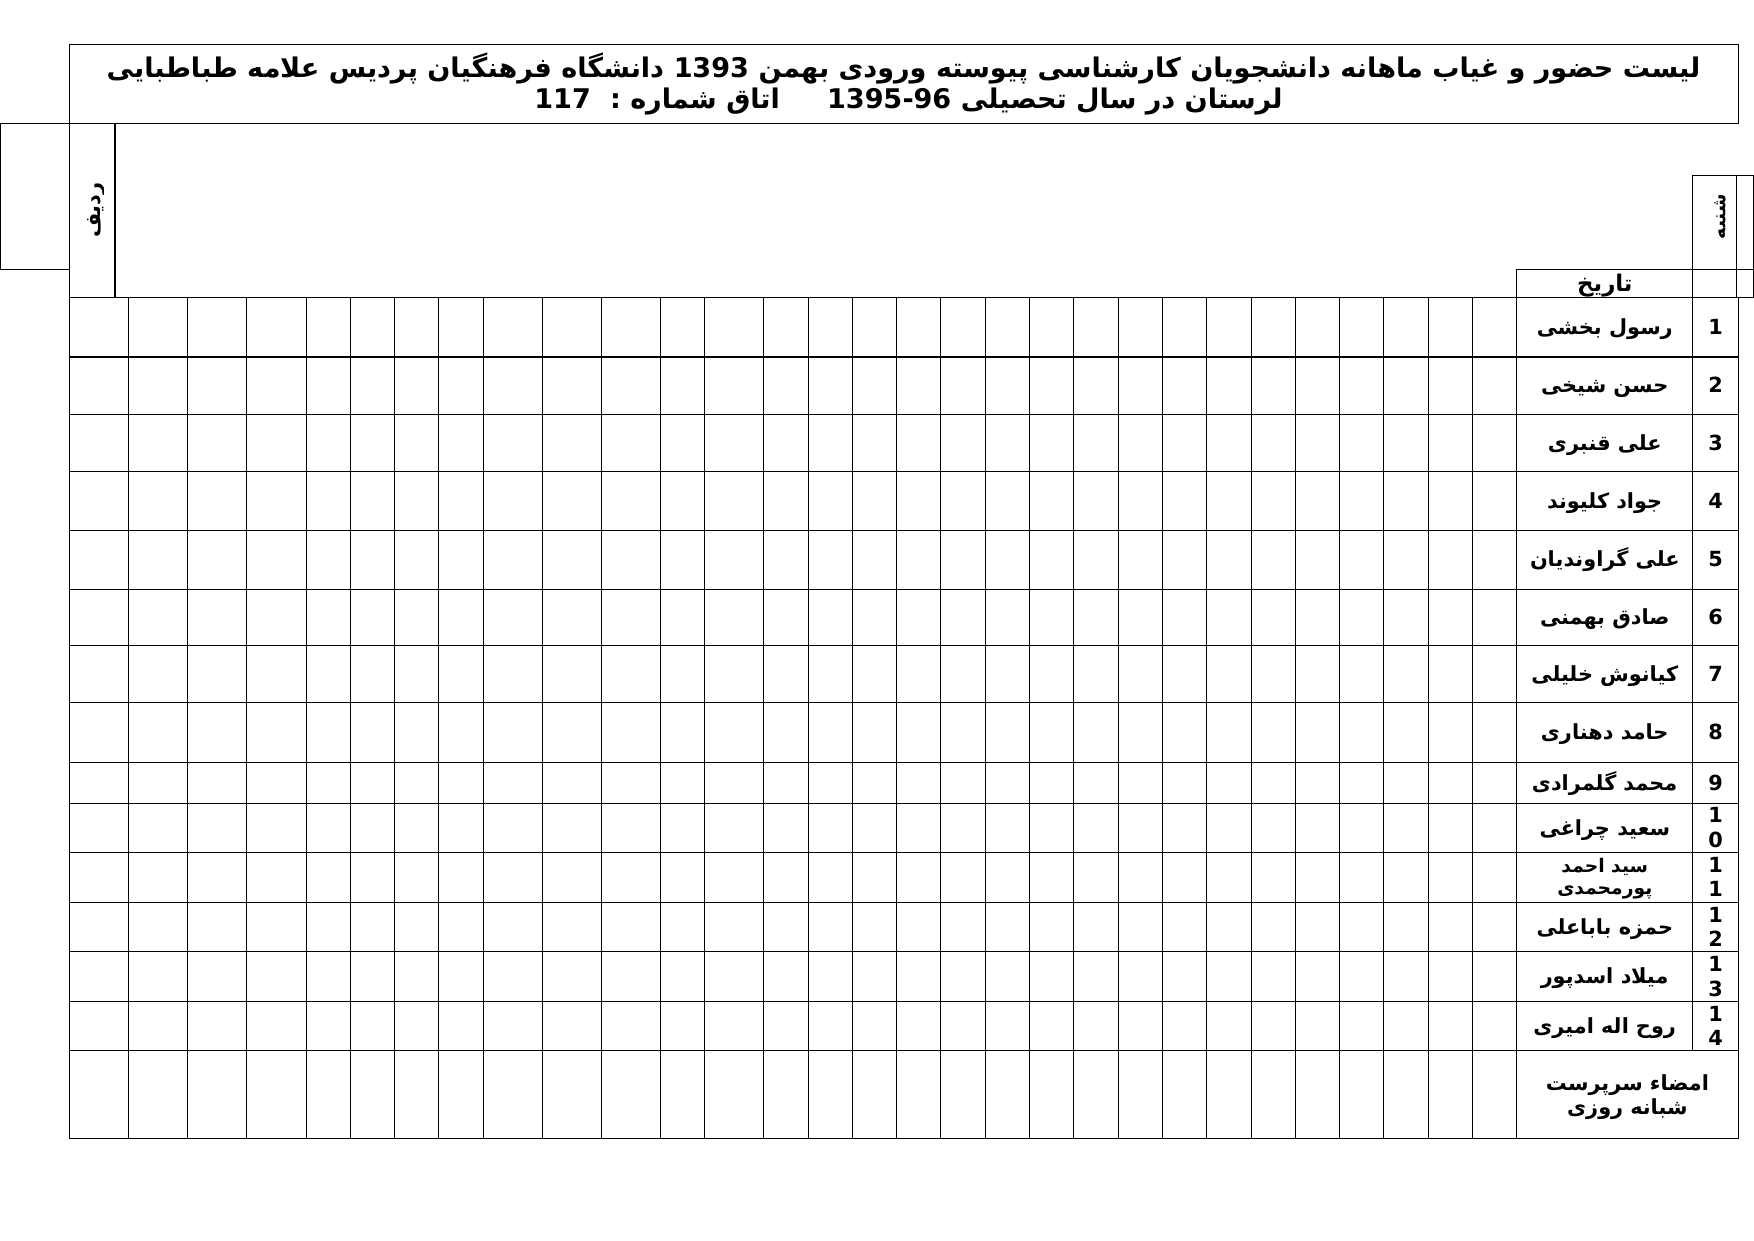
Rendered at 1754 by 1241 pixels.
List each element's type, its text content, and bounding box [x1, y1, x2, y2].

table_cell [484, 472, 542, 530]
table_cell [661, 804, 704, 852]
table_cell [661, 903, 704, 951]
table_cell علی قنبری [1517, 415, 1692, 471]
table_cell [1384, 804, 1428, 852]
table_cell 13 [1693, 952, 1738, 1001]
table_cell [247, 298, 306, 356]
table_cell [853, 703, 896, 762]
table_cell [1473, 590, 1516, 645]
table_cell [1163, 415, 1206, 471]
table_cell [897, 298, 940, 356]
table_cell [439, 952, 483, 1001]
table_cell [809, 1051, 852, 1138]
table_cell [1119, 358, 1162, 414]
table_cell [1252, 763, 1295, 802]
table_cell [986, 298, 1029, 356]
table_cell [1163, 952, 1206, 1001]
table_cell [351, 763, 394, 802]
table_cell [1296, 531, 1339, 588]
table_cell [395, 763, 438, 802]
table_cell [1429, 298, 1472, 356]
table_cell [439, 472, 483, 530]
table_cell [941, 804, 985, 852]
table_cell [247, 472, 306, 530]
table_cell [1207, 531, 1251, 588]
table_cell [897, 853, 940, 902]
table_cell [439, 804, 483, 852]
table_cell 3 [1693, 415, 1738, 471]
table_cell [307, 415, 350, 471]
table_cell [1340, 763, 1383, 802]
table_cell [1384, 646, 1428, 702]
table_cell [188, 531, 246, 588]
table_cell [247, 853, 306, 902]
table_cell [1429, 1051, 1472, 1138]
table_cell [188, 415, 246, 471]
table_cell [247, 1051, 306, 1138]
table_cell [188, 804, 246, 852]
table_cell [1296, 853, 1339, 902]
table_cell [1252, 703, 1295, 762]
table_cell [764, 646, 808, 702]
table_cell [1163, 804, 1206, 852]
table_cell [484, 952, 542, 1001]
table_cell [853, 358, 896, 414]
table_cell [307, 298, 350, 356]
table_cell [1207, 952, 1251, 1001]
table_cell [853, 952, 896, 1001]
table_cell [1473, 472, 1516, 530]
table_cell [941, 531, 985, 588]
table_cell [809, 763, 852, 802]
table_cell [1207, 646, 1251, 702]
table_cell [1030, 590, 1073, 645]
table_cell [1340, 646, 1383, 702]
table_cell [897, 415, 940, 471]
table_cell [307, 531, 350, 588]
table_cell [1030, 646, 1073, 702]
table_cell [1119, 1002, 1162, 1050]
table_cell [602, 298, 660, 356]
table_cell 6 [1693, 590, 1738, 645]
table_cell [1384, 763, 1428, 802]
table_cell [1384, 472, 1428, 530]
table_cell [941, 298, 985, 356]
table_cell [70, 952, 128, 1001]
table_cell [1384, 853, 1428, 902]
table_cell [1119, 763, 1162, 802]
table_cell [543, 646, 601, 702]
table_cell [1074, 804, 1118, 852]
table_cell [705, 804, 763, 852]
table_cell [809, 952, 852, 1001]
table_cell [764, 358, 808, 414]
table_cell [351, 358, 394, 414]
table_cell [1340, 531, 1383, 588]
table_cell [247, 646, 306, 702]
table_cell 9 [1693, 763, 1738, 802]
table_cell [1030, 358, 1073, 414]
table_cell [307, 1051, 350, 1138]
table_cell [1296, 415, 1339, 471]
table_cell [661, 1002, 704, 1050]
table_cell [941, 952, 985, 1001]
table_cell [70, 358, 128, 414]
table_cell [439, 1002, 483, 1050]
table_cell [1207, 590, 1251, 645]
table_cell [1074, 646, 1118, 702]
table_cell [188, 853, 246, 902]
table_cell [1296, 1002, 1339, 1050]
table_cell [1074, 853, 1118, 902]
table_cell علی گراوندیان [1517, 531, 1692, 588]
table_cell تاریخ [1517, 270, 1692, 297]
table_cell [439, 358, 483, 414]
table_cell [1163, 531, 1206, 588]
table_cell [1252, 298, 1295, 356]
table_cell [188, 298, 246, 356]
table_cell [1296, 472, 1339, 530]
table_cell [129, 804, 187, 852]
table_cell [484, 1051, 542, 1138]
table_cell [1074, 590, 1118, 645]
table_cell [1252, 952, 1295, 1001]
table_cell امضاء سرپرست شبانه روزی [1517, 1051, 1738, 1138]
table_cell [1429, 646, 1472, 702]
table_cell [809, 358, 852, 414]
table_cell [853, 298, 896, 356]
table_cell [1119, 298, 1162, 356]
table_cell [1384, 531, 1428, 588]
table_cell [764, 472, 808, 530]
table_cell [602, 358, 660, 414]
table_cell [705, 590, 763, 645]
table_cell [129, 590, 187, 645]
table_cell [1384, 298, 1428, 356]
table_cell [70, 415, 128, 471]
table_cell [1119, 646, 1162, 702]
table_cell [351, 298, 394, 356]
table_cell [247, 952, 306, 1001]
table_cell [1429, 590, 1472, 645]
table_cell [395, 298, 438, 356]
table_cell [986, 703, 1029, 762]
table_cell [602, 531, 660, 588]
table_cell [1340, 590, 1383, 645]
table_cell [484, 358, 542, 414]
table_cell 8 [1693, 703, 1738, 762]
table_cell [70, 298, 128, 356]
table_cell [1163, 472, 1206, 530]
table_cell [897, 763, 940, 802]
table_cell [897, 903, 940, 951]
table_cell [1296, 703, 1339, 762]
table_cell [484, 298, 542, 356]
table_cell [809, 298, 852, 356]
table_cell [1296, 646, 1339, 702]
table_cell حامد دهناری [1517, 703, 1692, 762]
table_cell [1473, 703, 1516, 762]
table_cell [129, 903, 187, 951]
table_cell [602, 415, 660, 471]
table_cell [351, 804, 394, 852]
table_cell [70, 804, 128, 852]
table_cell [602, 703, 660, 762]
table_cell [764, 703, 808, 762]
table_cell [1207, 1051, 1251, 1138]
table_cell میلاد اسدپور [1517, 952, 1692, 1001]
table_cell [853, 903, 896, 951]
table_cell [395, 804, 438, 852]
table_cell [1384, 703, 1428, 762]
table_cell [1473, 646, 1516, 702]
table_cell کیانوش خلیلی [1517, 646, 1692, 702]
table_cell [1252, 804, 1295, 852]
table_cell [1163, 903, 1206, 951]
table_cell [764, 531, 808, 588]
table_cell [543, 358, 601, 414]
table_cell [307, 472, 350, 530]
table_cell [705, 531, 763, 588]
table_cell رسول بخشی [1517, 298, 1692, 356]
table_cell [941, 358, 985, 414]
table_cell [1207, 415, 1251, 471]
table_cell [1119, 590, 1162, 645]
table_cell [307, 804, 350, 852]
table_cell [395, 703, 438, 762]
table_cell [1030, 903, 1073, 951]
table_cell [941, 1002, 985, 1050]
table_cell [705, 1002, 763, 1050]
table_cell [1163, 590, 1206, 645]
table_cell [1429, 1002, 1472, 1050]
table_cell [395, 1051, 438, 1138]
table_cell [1074, 903, 1118, 951]
table_cell 7 [1693, 646, 1738, 702]
table_cell [897, 646, 940, 702]
table_cell [188, 646, 246, 702]
table_cell [1252, 472, 1295, 530]
table_cell [853, 1002, 896, 1050]
table_cell [1030, 415, 1073, 471]
table_cell [705, 853, 763, 902]
table_cell [439, 903, 483, 951]
table_cell 14 [1693, 1002, 1738, 1050]
table_cell [941, 903, 985, 951]
table_cell [705, 763, 763, 802]
table_cell [1340, 903, 1383, 951]
table_cell [484, 646, 542, 702]
table_cell [941, 853, 985, 902]
table_cell [1296, 358, 1339, 414]
table_cell [764, 952, 808, 1001]
table_cell [129, 853, 187, 902]
table_cell [897, 1051, 940, 1138]
table_cell [484, 703, 542, 762]
table_cell [853, 590, 896, 645]
table_cell [764, 804, 808, 852]
table_cell [853, 472, 896, 530]
table_cell [439, 415, 483, 471]
table_cell [1384, 903, 1428, 951]
table_cell [395, 1002, 438, 1050]
table_cell [809, 531, 852, 588]
table_cell [395, 590, 438, 645]
table_cell [1163, 1051, 1206, 1138]
table_cell [1207, 763, 1251, 802]
table_cell [1384, 1002, 1428, 1050]
table_cell [1030, 853, 1073, 902]
table_cell [986, 590, 1029, 645]
table_cell [395, 531, 438, 588]
table_cell [1296, 298, 1339, 356]
table_cell [1473, 853, 1516, 902]
table_cell [307, 952, 350, 1001]
table_cell [1340, 298, 1383, 356]
table_cell [129, 531, 187, 588]
table_cell [705, 903, 763, 951]
table_cell [484, 804, 542, 852]
table_cell [1340, 415, 1383, 471]
table_cell [764, 298, 808, 356]
table_cell [484, 903, 542, 951]
table_cell [602, 1002, 660, 1050]
table_cell [247, 358, 306, 414]
table_cell [1296, 903, 1339, 951]
table_cell [70, 472, 128, 530]
table_cell [602, 1051, 660, 1138]
table_cell [351, 415, 394, 471]
table_cell [351, 853, 394, 902]
table_cell [1473, 952, 1516, 1001]
table_cell [986, 1002, 1029, 1050]
table_cell [1074, 1002, 1118, 1050]
table_cell [543, 415, 601, 471]
table_cell [1207, 472, 1251, 530]
table_cell [897, 1002, 940, 1050]
table_cell [129, 952, 187, 1001]
table_cell [188, 358, 246, 414]
table_cell [853, 804, 896, 852]
table_cell [395, 952, 438, 1001]
table_cell [188, 1002, 246, 1050]
table_cell [1384, 952, 1428, 1001]
table_cell [1163, 763, 1206, 802]
table_cell 5 [1693, 531, 1738, 588]
table_cell [484, 1002, 542, 1050]
table_cell [1429, 472, 1472, 530]
table_cell [986, 903, 1029, 951]
table_cell [661, 646, 704, 702]
table_cell [1030, 1051, 1073, 1138]
table_cell [986, 472, 1029, 530]
table_cell [941, 646, 985, 702]
table_cell [602, 853, 660, 902]
table_cell [247, 804, 306, 852]
table_cell [1030, 298, 1073, 356]
table_cell [661, 298, 704, 356]
table_cell [1119, 903, 1162, 951]
table_cell [1340, 472, 1383, 530]
table_cell [188, 903, 246, 951]
table_cell [307, 903, 350, 951]
table_cell [1429, 853, 1472, 902]
table_cell [764, 853, 808, 902]
table_cell [705, 358, 763, 414]
table_cell سید احمد پورمحمدی [1517, 853, 1692, 902]
table_cell [1030, 531, 1073, 588]
table_cell [1252, 1051, 1295, 1138]
table_cell [897, 952, 940, 1001]
table_cell [1296, 804, 1339, 852]
table_cell [543, 472, 601, 530]
table_cell [129, 358, 187, 414]
table_cell [897, 703, 940, 762]
table_cell [1473, 903, 1516, 951]
table_cell [1207, 703, 1251, 762]
table_cell [351, 903, 394, 951]
table_cell [1296, 590, 1339, 645]
table_cell سعید چراغی [1517, 804, 1692, 852]
table_cell [439, 531, 483, 588]
table_cell [484, 853, 542, 902]
table_cell [70, 1051, 128, 1138]
table_cell [853, 763, 896, 802]
table_cell [602, 763, 660, 802]
table_cell [705, 646, 763, 702]
table_cell [1693, 270, 1736, 297]
table_cell [543, 703, 601, 762]
table_cell [70, 703, 128, 762]
table_cell [439, 298, 483, 356]
table_cell [1119, 952, 1162, 1001]
table_cell 12 [1693, 903, 1738, 951]
table_cell [809, 415, 852, 471]
table_cell [188, 590, 246, 645]
table_cell 1 [1693, 298, 1738, 356]
table_cell [129, 1002, 187, 1050]
table_cell [1296, 952, 1339, 1001]
table_cell [809, 903, 852, 951]
table_cell [897, 804, 940, 852]
table_cell [307, 763, 350, 802]
table_cell [307, 703, 350, 762]
table_cell [129, 298, 187, 356]
table_cell [705, 952, 763, 1001]
table_cell [543, 298, 601, 356]
table_cell [1252, 1002, 1295, 1050]
table_cell [941, 703, 985, 762]
table_cell [1252, 358, 1295, 414]
table_cell [1074, 763, 1118, 802]
table_cell [439, 590, 483, 645]
table_cell [1030, 472, 1073, 530]
table_cell [395, 358, 438, 414]
table_cell [986, 1051, 1029, 1138]
table_cell [602, 646, 660, 702]
table_cell [1074, 472, 1118, 530]
table_cell [1163, 298, 1206, 356]
table_cell [351, 590, 394, 645]
table_cell [1119, 853, 1162, 902]
table_cell [543, 531, 601, 588]
table_cell [1074, 298, 1118, 356]
table_cell [1207, 804, 1251, 852]
table_cell [1163, 853, 1206, 902]
table_cell [543, 590, 601, 645]
table_cell [1119, 531, 1162, 588]
table_cell [351, 1051, 394, 1138]
table_cell [351, 646, 394, 702]
table_cell [1252, 853, 1295, 902]
table_cell [484, 531, 542, 588]
table_cell [247, 903, 306, 951]
table_cell [986, 358, 1029, 414]
table_cell [129, 415, 187, 471]
table_cell [705, 703, 763, 762]
table_cell [70, 763, 128, 802]
table_cell [1340, 703, 1383, 762]
table_cell [897, 472, 940, 530]
table_cell [602, 903, 660, 951]
table_cell [543, 903, 601, 951]
table_cell [1429, 531, 1472, 588]
table_cell حمزه باباعلی [1517, 903, 1692, 951]
table_cell [661, 1051, 704, 1138]
table_cell [764, 763, 808, 802]
table_cell [1252, 903, 1295, 951]
table_cell [661, 703, 704, 762]
table_cell [1384, 1051, 1428, 1138]
table_cell [897, 531, 940, 588]
table_cell [1340, 853, 1383, 902]
table_cell [543, 1051, 601, 1138]
table_cell [1119, 1051, 1162, 1138]
table_cell [351, 703, 394, 762]
table_cell [1340, 358, 1383, 414]
table_cell [1340, 1051, 1383, 1138]
table_cell [247, 590, 306, 645]
table_cell [1340, 952, 1383, 1001]
table_cell [1429, 415, 1472, 471]
table_cell [661, 590, 704, 645]
table_cell [188, 952, 246, 1001]
table_cell [395, 472, 438, 530]
table_cell [395, 415, 438, 471]
table_header لیست حضور و غیاب ماهانه دانشجویان کارشناسی پیوسته ورودی بهمن 1393 دانشگاه فرهنگیان پردیس علامه طباطبایی لرستان در سال تحصیلی 96-1395 اتاق شماره : 117 [70, 45, 1738, 122]
table_cell [1074, 415, 1118, 471]
table_cell [1207, 298, 1251, 356]
table_cell [1163, 1002, 1206, 1050]
table_cell ردیف [70, 124, 114, 297]
table_cell [853, 853, 896, 902]
table_cell [1473, 763, 1516, 802]
table_cell [1163, 646, 1206, 702]
table_cell [661, 952, 704, 1001]
table_cell [351, 472, 394, 530]
table_cell 2 [1693, 358, 1738, 414]
table_cell [543, 853, 601, 902]
table_cell [543, 804, 601, 852]
table_cell [853, 1051, 896, 1138]
table_cell [543, 1002, 601, 1050]
table_cell [809, 1002, 852, 1050]
table_cell [809, 646, 852, 702]
table_cell [897, 590, 940, 645]
table_cell [247, 415, 306, 471]
table_cell [247, 703, 306, 762]
table_cell [484, 415, 542, 471]
table_cell [602, 472, 660, 530]
table_cell [70, 590, 128, 645]
table_cell [1119, 703, 1162, 762]
table_cell [1207, 903, 1251, 951]
table_cell [809, 472, 852, 530]
table_cell [247, 531, 306, 588]
table_cell [188, 1051, 246, 1138]
table_cell [1074, 531, 1118, 588]
table_cell [1030, 952, 1073, 1001]
table_cell [1296, 1051, 1339, 1138]
table_cell [853, 531, 896, 588]
table_cell [484, 590, 542, 645]
table_cell [941, 590, 985, 645]
table_cell 10 [1693, 804, 1738, 852]
table_cell [1473, 298, 1516, 356]
table_cell [1429, 358, 1472, 414]
table_cell [1207, 358, 1251, 414]
table_cell [1030, 703, 1073, 762]
table_cell [1030, 1002, 1073, 1050]
table_cell [1429, 952, 1472, 1001]
table_cell [1384, 590, 1428, 645]
table_cell [247, 1002, 306, 1050]
table_cell [351, 952, 394, 1001]
table_cell [1429, 903, 1472, 951]
table_cell [986, 646, 1029, 702]
table_cell [1340, 1002, 1383, 1050]
table_cell [1119, 472, 1162, 530]
table_cell حسن شیخی [1517, 358, 1692, 414]
table_cell 4 [1693, 472, 1738, 530]
table_cell [439, 1051, 483, 1138]
table_cell [439, 853, 483, 902]
table_cell محمد گلمرادی [1517, 763, 1692, 802]
table_cell [1340, 804, 1383, 852]
table_cell جواد کلیوند [1517, 472, 1692, 530]
table_cell [764, 1002, 808, 1050]
table_cell [307, 358, 350, 414]
table_cell [1384, 358, 1428, 414]
table_cell [661, 531, 704, 588]
table_cell [1429, 703, 1472, 762]
table_cell [661, 358, 704, 414]
table_cell [1074, 703, 1118, 762]
table_cell [70, 853, 128, 902]
table_cell [543, 952, 601, 1001]
table_cell [809, 703, 852, 762]
table_cell [1429, 804, 1472, 852]
table_cell [602, 952, 660, 1001]
table_cell [1207, 853, 1251, 902]
table_cell [307, 853, 350, 902]
table_cell [188, 763, 246, 802]
table_cell [70, 903, 128, 951]
table_cell [1030, 804, 1073, 852]
table_cell [705, 472, 763, 530]
table_cell [1252, 415, 1295, 471]
table_cell [129, 472, 187, 530]
table_cell [1473, 415, 1516, 471]
table_cell [1252, 646, 1295, 702]
table_cell [809, 804, 852, 852]
table_cell [705, 415, 763, 471]
table_cell [543, 763, 601, 802]
table_cell [70, 531, 128, 588]
table_cell [1119, 415, 1162, 471]
table_cell [129, 646, 187, 702]
table_cell [1473, 804, 1516, 852]
table_cell [661, 763, 704, 802]
table_cell [1074, 358, 1118, 414]
table_cell [809, 853, 852, 902]
table_cell [484, 763, 542, 802]
table_cell [439, 646, 483, 702]
table_cell [853, 646, 896, 702]
table_cell [1384, 415, 1428, 471]
table_cell [188, 703, 246, 762]
table_cell [986, 952, 1029, 1001]
table_cell [1163, 358, 1206, 414]
table_cell [351, 531, 394, 588]
table_cell [439, 763, 483, 802]
table_cell [1473, 358, 1516, 414]
table_cell [705, 298, 763, 356]
table_cell [941, 1051, 985, 1138]
table_cell [395, 646, 438, 702]
table_cell [602, 804, 660, 852]
table_cell [188, 472, 246, 530]
table_cell 11 [1693, 853, 1738, 902]
table_cell [986, 415, 1029, 471]
table_cell [129, 1051, 187, 1138]
table_cell [395, 903, 438, 951]
table_cell [809, 590, 852, 645]
table_cell [1252, 531, 1295, 588]
table_cell [129, 703, 187, 762]
table_cell [395, 853, 438, 902]
table_cell [986, 853, 1029, 902]
table_cell [307, 590, 350, 645]
table_cell [986, 763, 1029, 802]
table_cell [764, 415, 808, 471]
table_cell [1429, 763, 1472, 802]
table_cell [661, 472, 704, 530]
table_cell [307, 1002, 350, 1050]
table_cell [1296, 763, 1339, 802]
table_cell [661, 415, 704, 471]
table_cell [986, 531, 1029, 588]
table_cell [1030, 763, 1073, 802]
table_cell [1252, 590, 1295, 645]
table_cell [1163, 703, 1206, 762]
table_cell [247, 763, 306, 802]
table_cell [897, 358, 940, 414]
table_cell [764, 1051, 808, 1138]
table_cell [1473, 1002, 1516, 1050]
table_cell [941, 472, 985, 530]
table_cell [941, 763, 985, 802]
table_cell شنبه [1693, 176, 1736, 269]
table_cell [70, 1002, 128, 1050]
table_cell [1074, 952, 1118, 1001]
table_cell [70, 646, 128, 702]
table_cell [705, 1051, 763, 1138]
table_cell [1119, 804, 1162, 852]
table_cell [986, 804, 1029, 852]
table_cell [661, 853, 704, 902]
table_cell [764, 903, 808, 951]
table_cell [1473, 531, 1516, 588]
table_cell [307, 646, 350, 702]
table_cell صادق بهمنی [1517, 590, 1692, 645]
table_cell روح اله امیری [1517, 1002, 1692, 1050]
table_cell [1074, 1051, 1118, 1138]
table_cell [351, 1002, 394, 1050]
table_cell [439, 703, 483, 762]
table_cell [764, 590, 808, 645]
table_cell [853, 415, 896, 471]
table_cell [1207, 1002, 1251, 1050]
table_cell [1473, 1051, 1516, 1138]
table_cell [129, 763, 187, 802]
table_cell [941, 415, 985, 471]
table_cell [602, 590, 660, 645]
